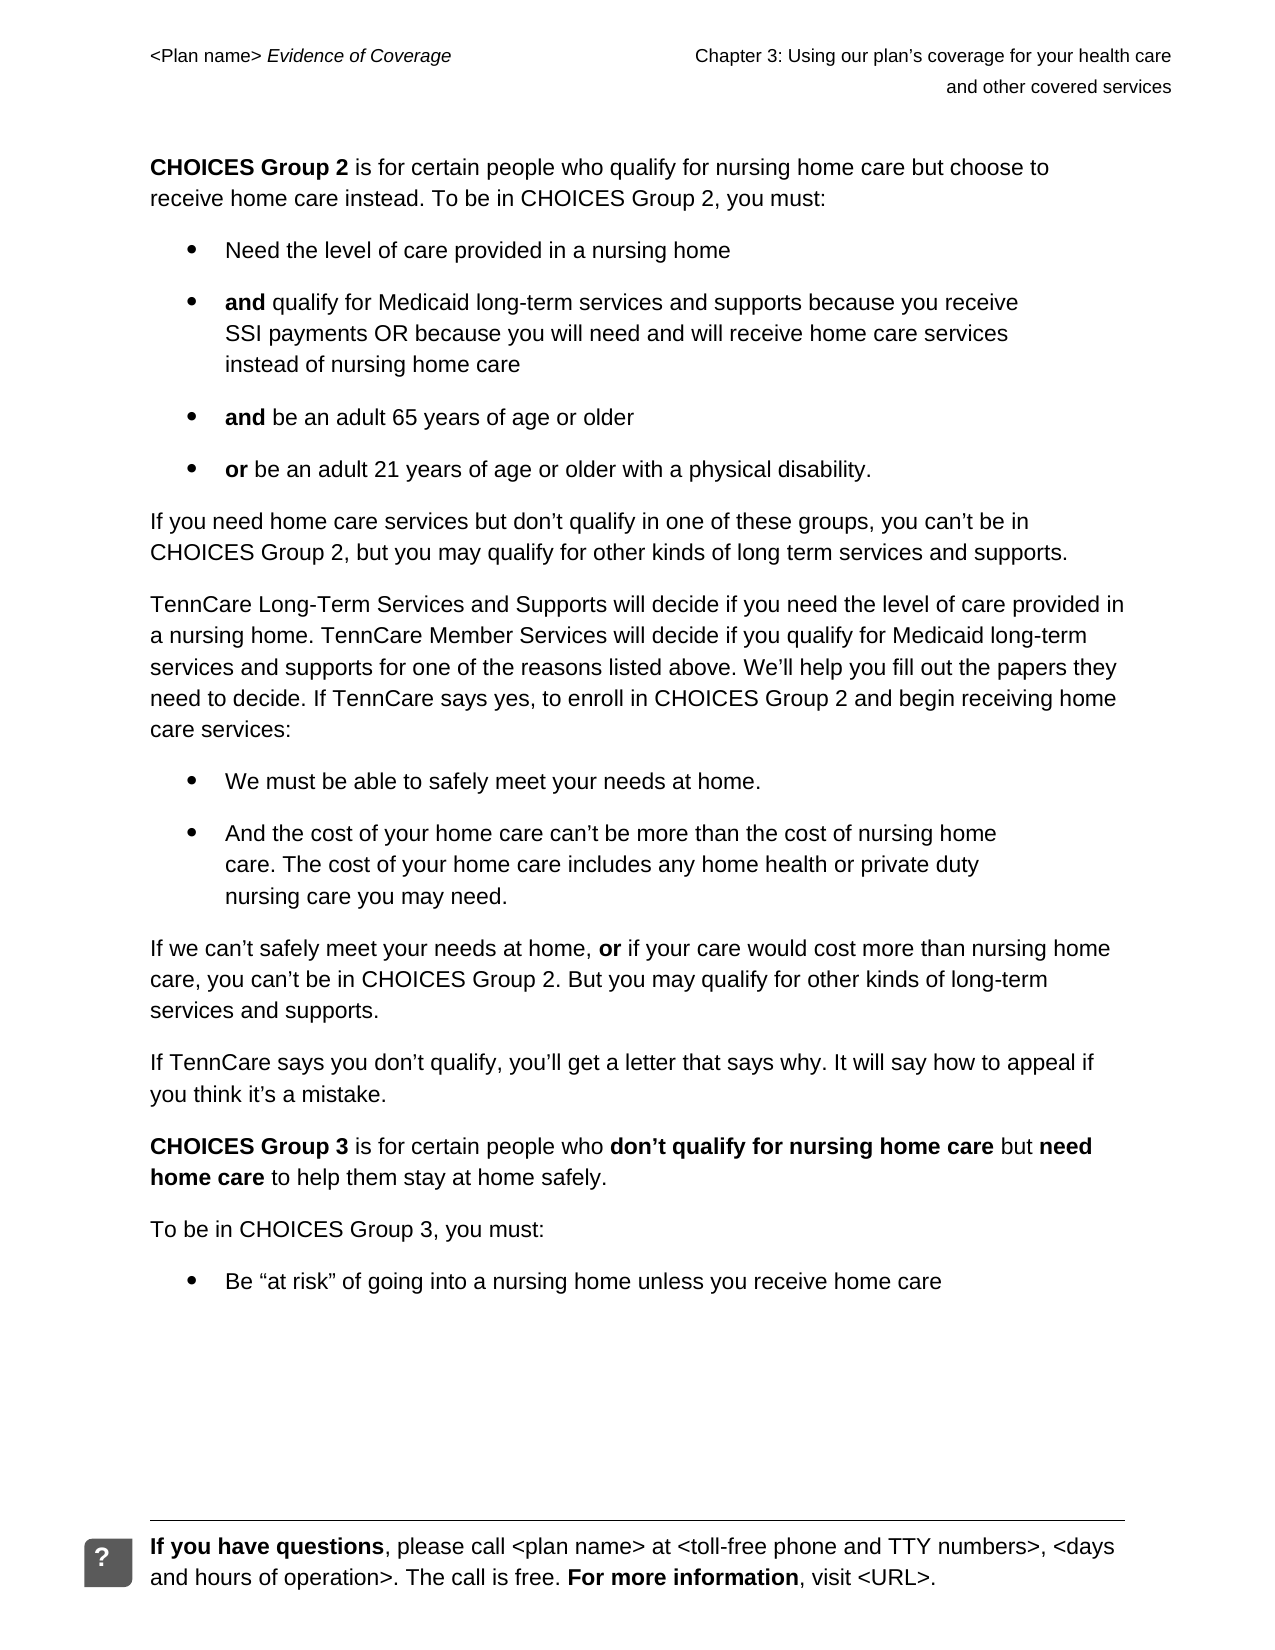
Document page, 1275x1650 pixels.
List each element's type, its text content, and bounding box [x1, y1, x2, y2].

list and qualify for Medicaid long-term services and supports because you receive SSI payments OR because you will need and will receive home care services instead of nursing home care [187, 285, 1050, 379]
text TennCare Long-Term Services and Supports will decide if you need the level of care provided in a nursing home. TennCare Member Services will decide if you qualify for Medicaid long-term services and supports for one of the reasons listed above. We’ll help you fill out the papers they need to decide. If TennCare says yes, to enroll in CHOICES Group 2 and begin receiving home care services: [150, 587, 1125, 744]
text If we can’t safely meet your needs at home, or if your care would cost more than nursing home care, you can’t be in CHOICES Group 2. But you may qualify for other kinds of long-term services and supports. [150, 931, 1125, 1025]
list Need the level of care provided in a nursing home [187, 233, 1050, 264]
text If TennCare says you don’t qualify, you’ll get a letter that says why. It will say how to appeal if you think it’s a mistake. [150, 1046, 1125, 1108]
text CHOICES Group 3 is for certain people who don’t qualify for nursing home care but need home care to help them stay at home safely. [150, 1129, 1125, 1192]
text To be in CHOICES Group 3, you must: [150, 1212, 1125, 1244]
list Be “at risk” of going into a nursing home unless you receive home care [187, 1264, 1050, 1296]
text If you need home care services but don’t qualify in one of these groups, you can’t be in CHOICES Group 2, but you may qualify for other kinds of long term services and supports. [150, 504, 1125, 567]
list And the cost of your home care can’t be more than the cost of nursing home care. The cost of your home care includes any home health or private duty nursing care you may need. [187, 817, 1050, 910]
list or be an adult 21 years of age or older with a physical disability. [187, 452, 1050, 483]
list and be an adult 65 years of age or older [187, 400, 1050, 431]
text CHOICES Group 2 is for certain people who qualify for nursing home care but choose to receive home care instead. To be in CHOICES Group 2, you must: [150, 150, 1125, 212]
list We must be able to safely meet your needs at home. [187, 764, 1050, 796]
